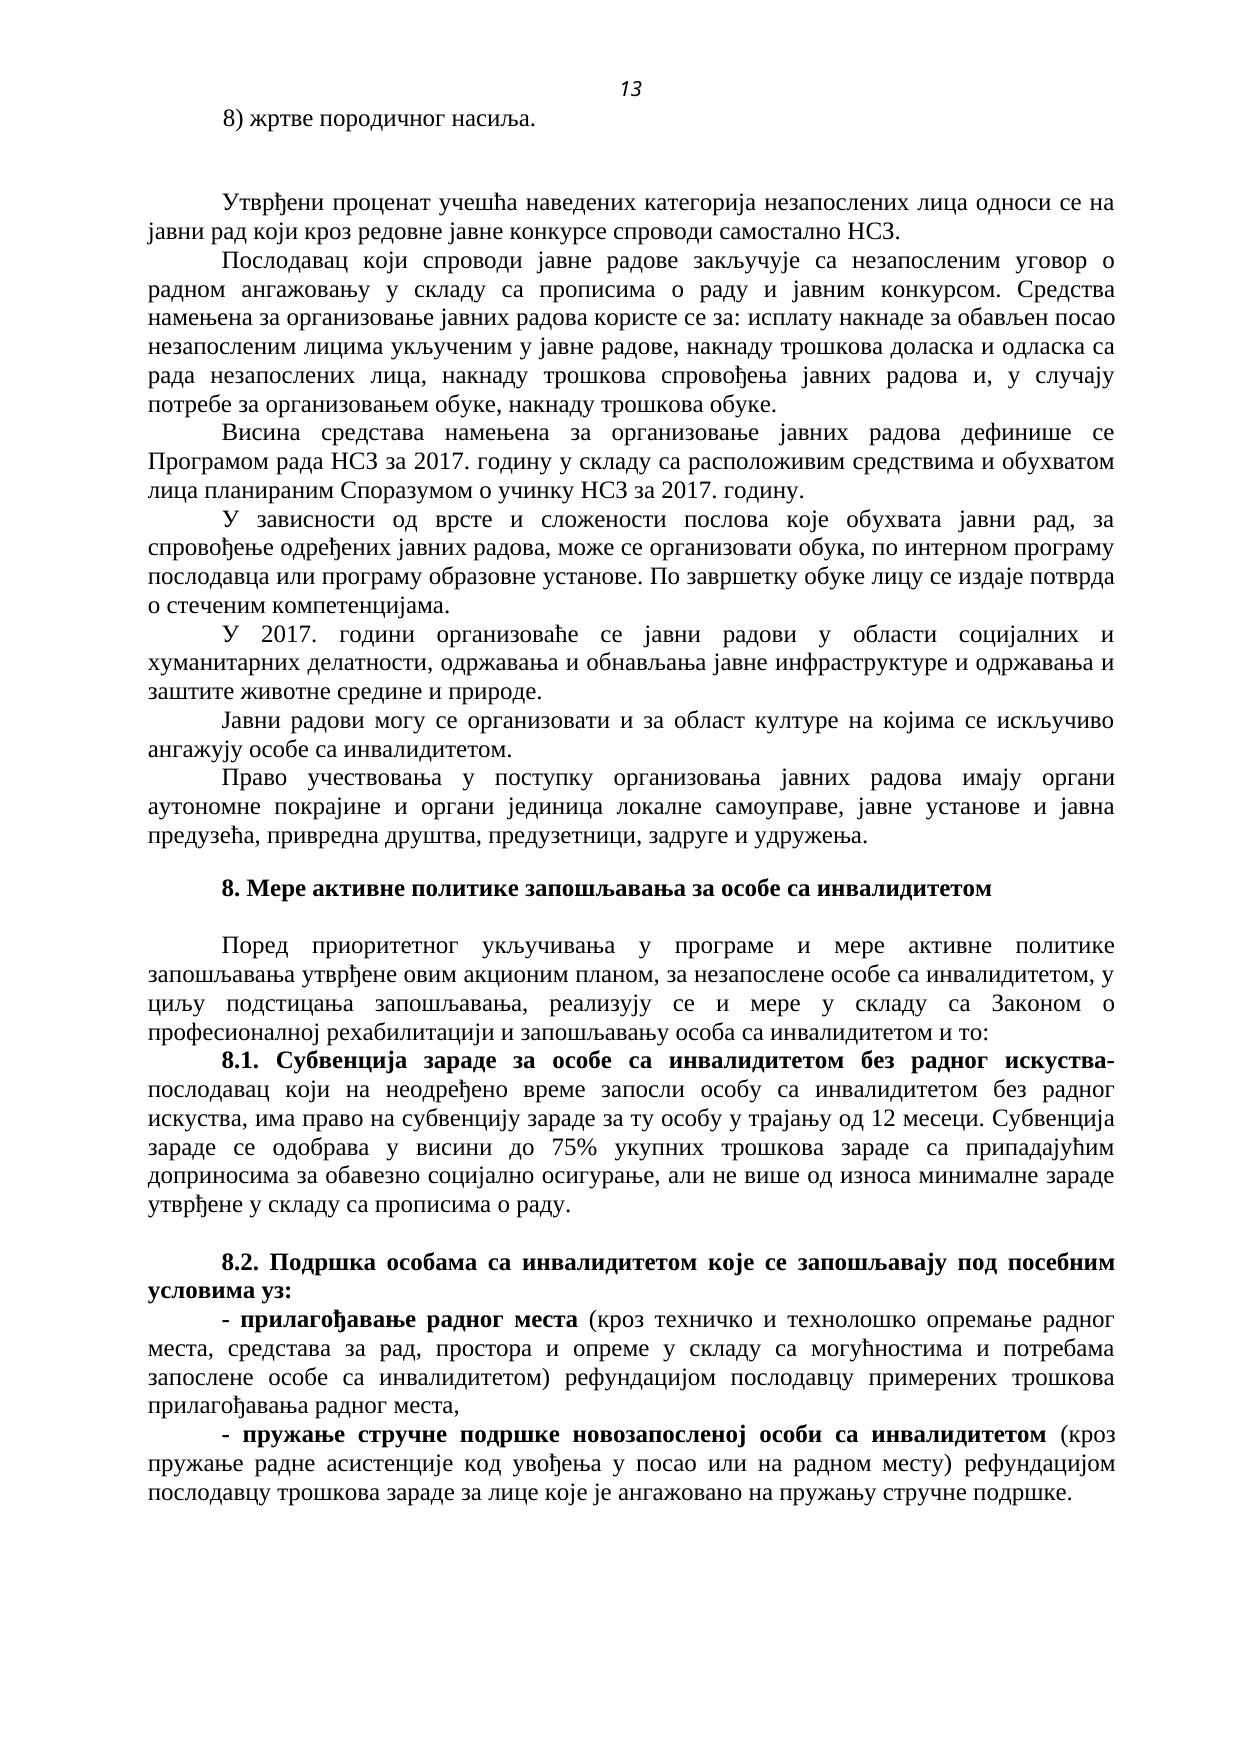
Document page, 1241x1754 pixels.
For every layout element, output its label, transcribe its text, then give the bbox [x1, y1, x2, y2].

list 8.2. Подршка особама са инвалидитетом које се запошљавају под посебним условима уз: [148, 1247, 1116, 1304]
text Висина средстава намењена за организовање јавних радова дефинише се Програмом рада НСЗ за 2017. годину у складу са расположивим средствима и обухватом лица планираним Споразумом о учинку НСЗ за 2017. годину. [148, 417, 1116, 504]
text Утврђени проценат учешћа наведених категорија незапослених лица односи се на јавни рад који кроз редовне јавне конкурсе спроводи самостално НСЗ. [148, 187, 1116, 245]
text Поред приоритетног укључивања у програме и мере активне политике запошљавања утврђене овим акционим планом, за незапослене особе са инвалидитетом, у циљу подстицања запошљавања, реализују се и мере у складу са Законом о професионалној рехабилитацији и запошљавању особа са инвалидитетом и то: [148, 930, 1116, 1045]
list 8. Мере активне политике запошљавања за особе са инвалидитетом [148, 873, 1116, 902]
text - прилагођавање радног места (кроз техничко и технолошко опремање радног места, средстава за рад, простора и опреме у складу са могућностима и потребама запослене особе са инвалидитетом) рефундацијом послодавцу примерених трошкова прилагођавања радног места, [148, 1304, 1116, 1419]
list 8.1. Субвенција зараде за особе са инвалидитетом без радног искуства- послодавац који на неодређено време запосли особу са инвалидитетом без радног искуства, има право на субвенцију зараде за ту особу у трајању од 12 месеци. Субвенција зараде се одобрава у висини до 75% укупних трошкова зараде са припадајућим доприносима за обавезно социјално осигурање, али не више од износа минималне зараде утврђене у складу са прописима о раду. [148, 1045, 1116, 1218]
list 8) жртве породичног насиља. [223, 103, 1116, 132]
text Јавни радови могу се организовати и за област културе на којима се искључиво ангажују особе са инвалидитетом. [148, 705, 1116, 762]
text У 2017. години организоваће се јавни радови у области социјалних и хуманитарних делатности, одржавања и обнављања јавне инфраструктуре и одржавања и заштите животне средине и природе. [148, 619, 1116, 705]
text У зависности од врсте и сложености послова које обухвата јавни рад, за спровођење одређених јавних радова, може се организовати обука, по интерном програму послодавца или програму образовне установе. По завршетку обуке лицу се издаје потврда о стеченим компетенцијама. [148, 504, 1116, 619]
text - пружање стручне подршке новозапосленој особи са инвалидитетом (кроз пружање радне асистенције код увођења у посао или на радном месту) рефундацијом послодавцу трошкова зараде за лице које је ангажовано на пружању стручне подршке. [148, 1419, 1116, 1505]
text Право учествовања у поступку организовања јавних радова имају органи аутономне покрајине и органи јединица локалне самоуправе, јавне установе и јавна предузећа, привредна друштва, предузетници, задруге и удружења. [148, 762, 1116, 849]
text Послодавац који спроводи јавне радове закључује са незапосленим уговор о радном ангажовању у складу са прописима о раду и јавним конкурсом. Средства намењена за организовање јавних радова користе се за: исплату накнаде за обављен посао незапосленим лицима укљученим у јавне радове, накнаду трошкова доласка и одласка са рада незапослених лица, накнаду трошкова спровођења јавних радова и, у случају потребе за организовањем обуке, накнаду трошкова обуке. [148, 245, 1116, 417]
